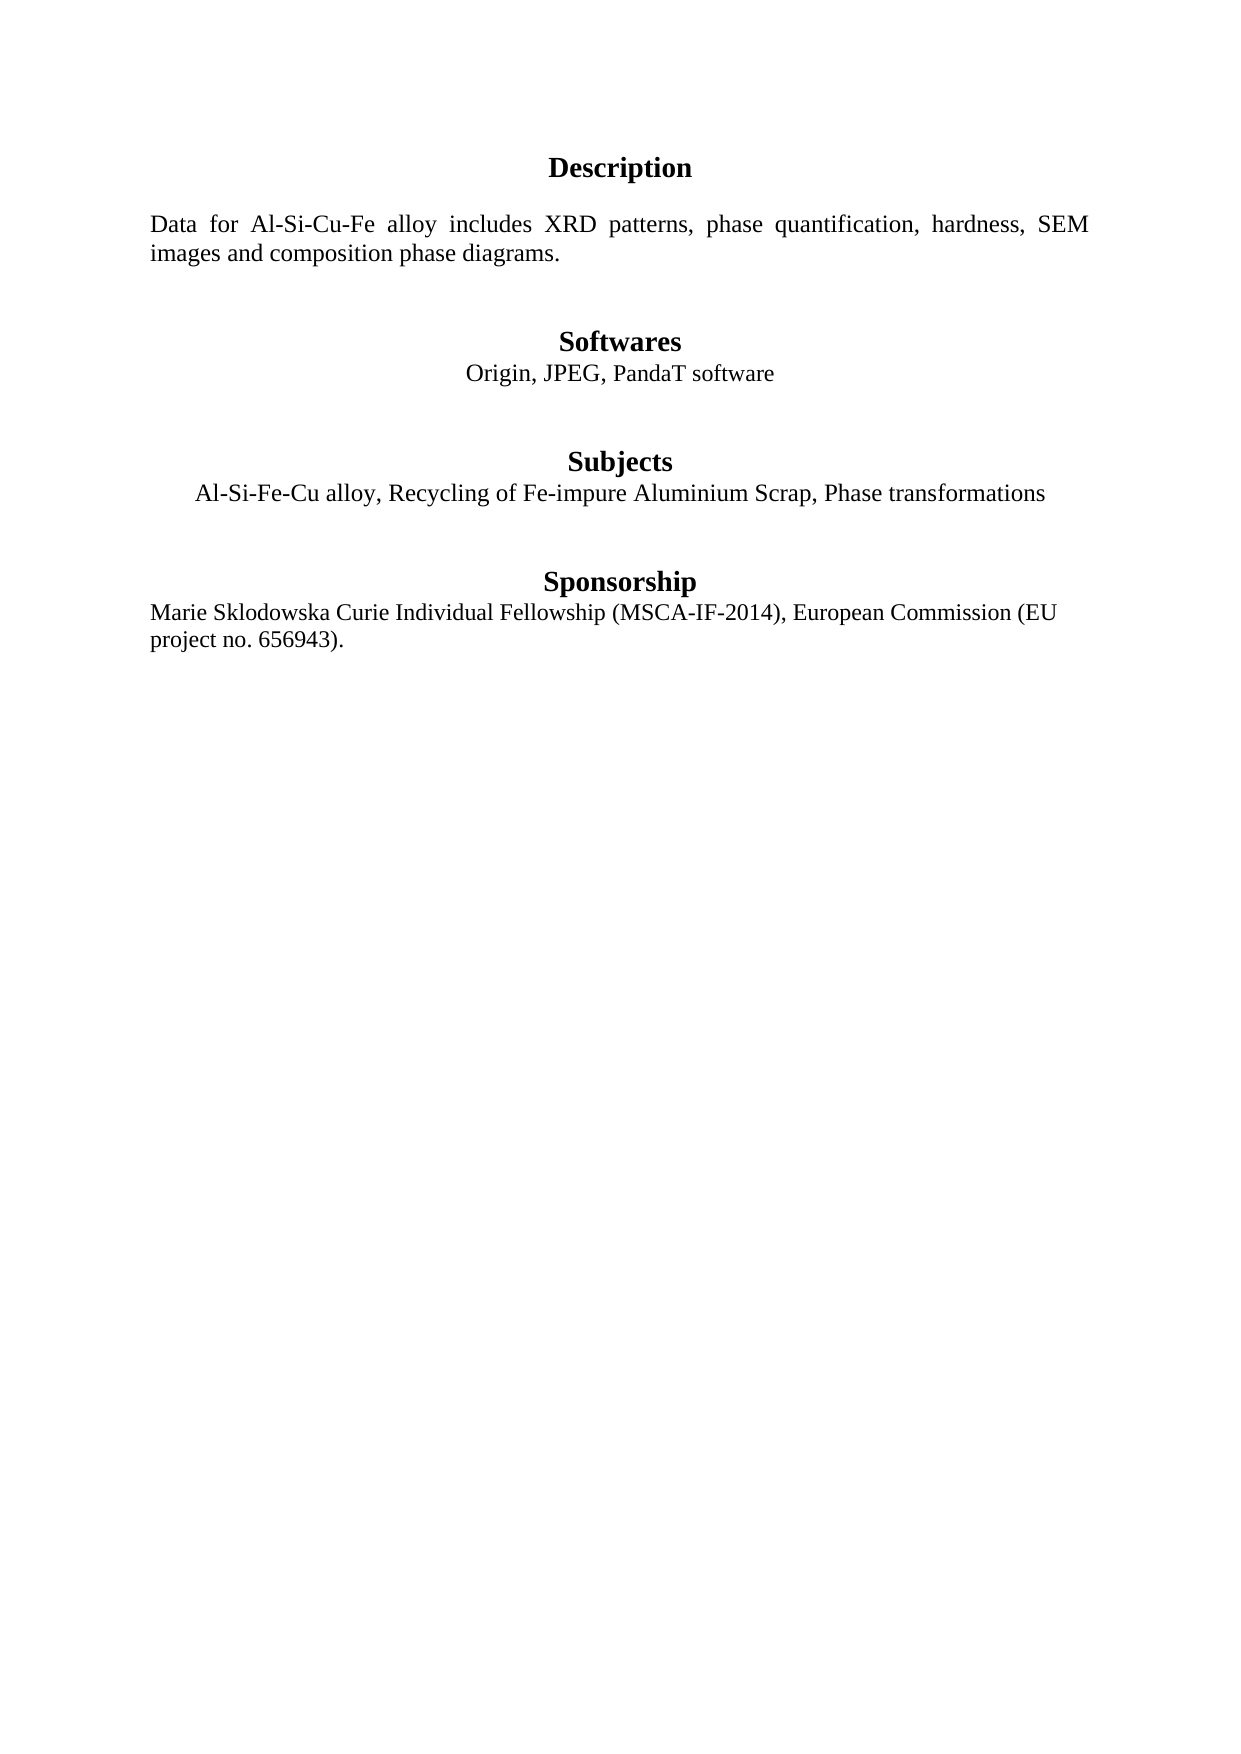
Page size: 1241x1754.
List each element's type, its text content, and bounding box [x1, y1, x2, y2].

text Sponsorship [150, 564, 1090, 597]
text Subjects [150, 444, 1090, 478]
text Origin, JPEG, PandaT software [150, 358, 1090, 387]
text project no. 656943). [150, 625, 1090, 653]
text Data for Al-Si-Cu-Fe alloy includes XRD patterns, phase quantification, hardness, SEM images and composition phase diagrams. [150, 209, 1090, 267]
text Description [150, 150, 1090, 183]
text Al-Si-Fe-Cu alloy, Recycling of Fe-impure Aluminium Scrap, Phase transformations [150, 478, 1090, 506]
text Softwares [150, 324, 1090, 358]
text Marie Sklodowska Curie Individual Fellowship (MSCA-IF-2014), European Commission (EU [150, 597, 1090, 625]
